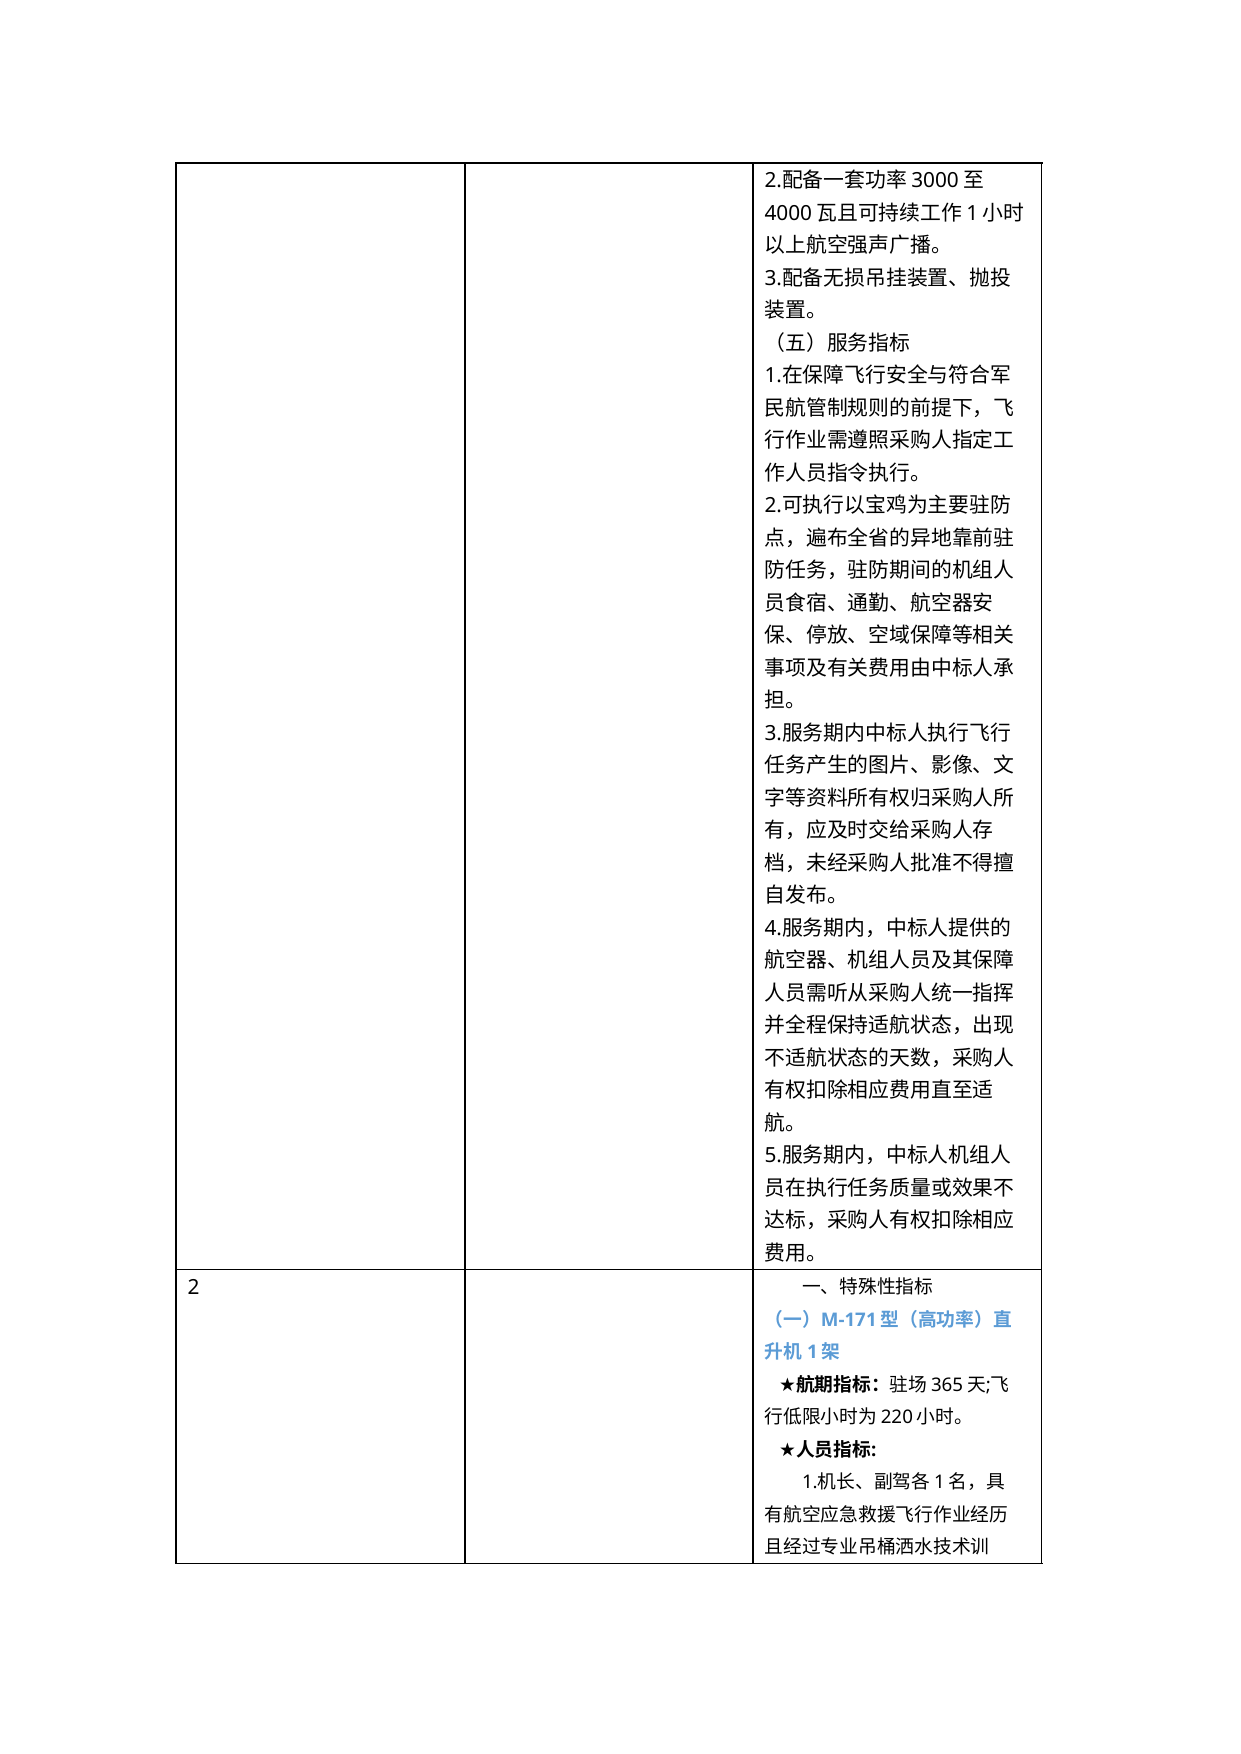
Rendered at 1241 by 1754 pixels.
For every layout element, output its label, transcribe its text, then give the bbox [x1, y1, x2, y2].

table_cell [466, 1270, 752, 1563]
table_cell 1 [177, 164, 464, 1268]
table_cell 2 [177, 1270, 464, 1563]
table_cell [466, 164, 752, 1268]
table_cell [754, 1270, 1041, 1563]
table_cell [754, 164, 1041, 1268]
